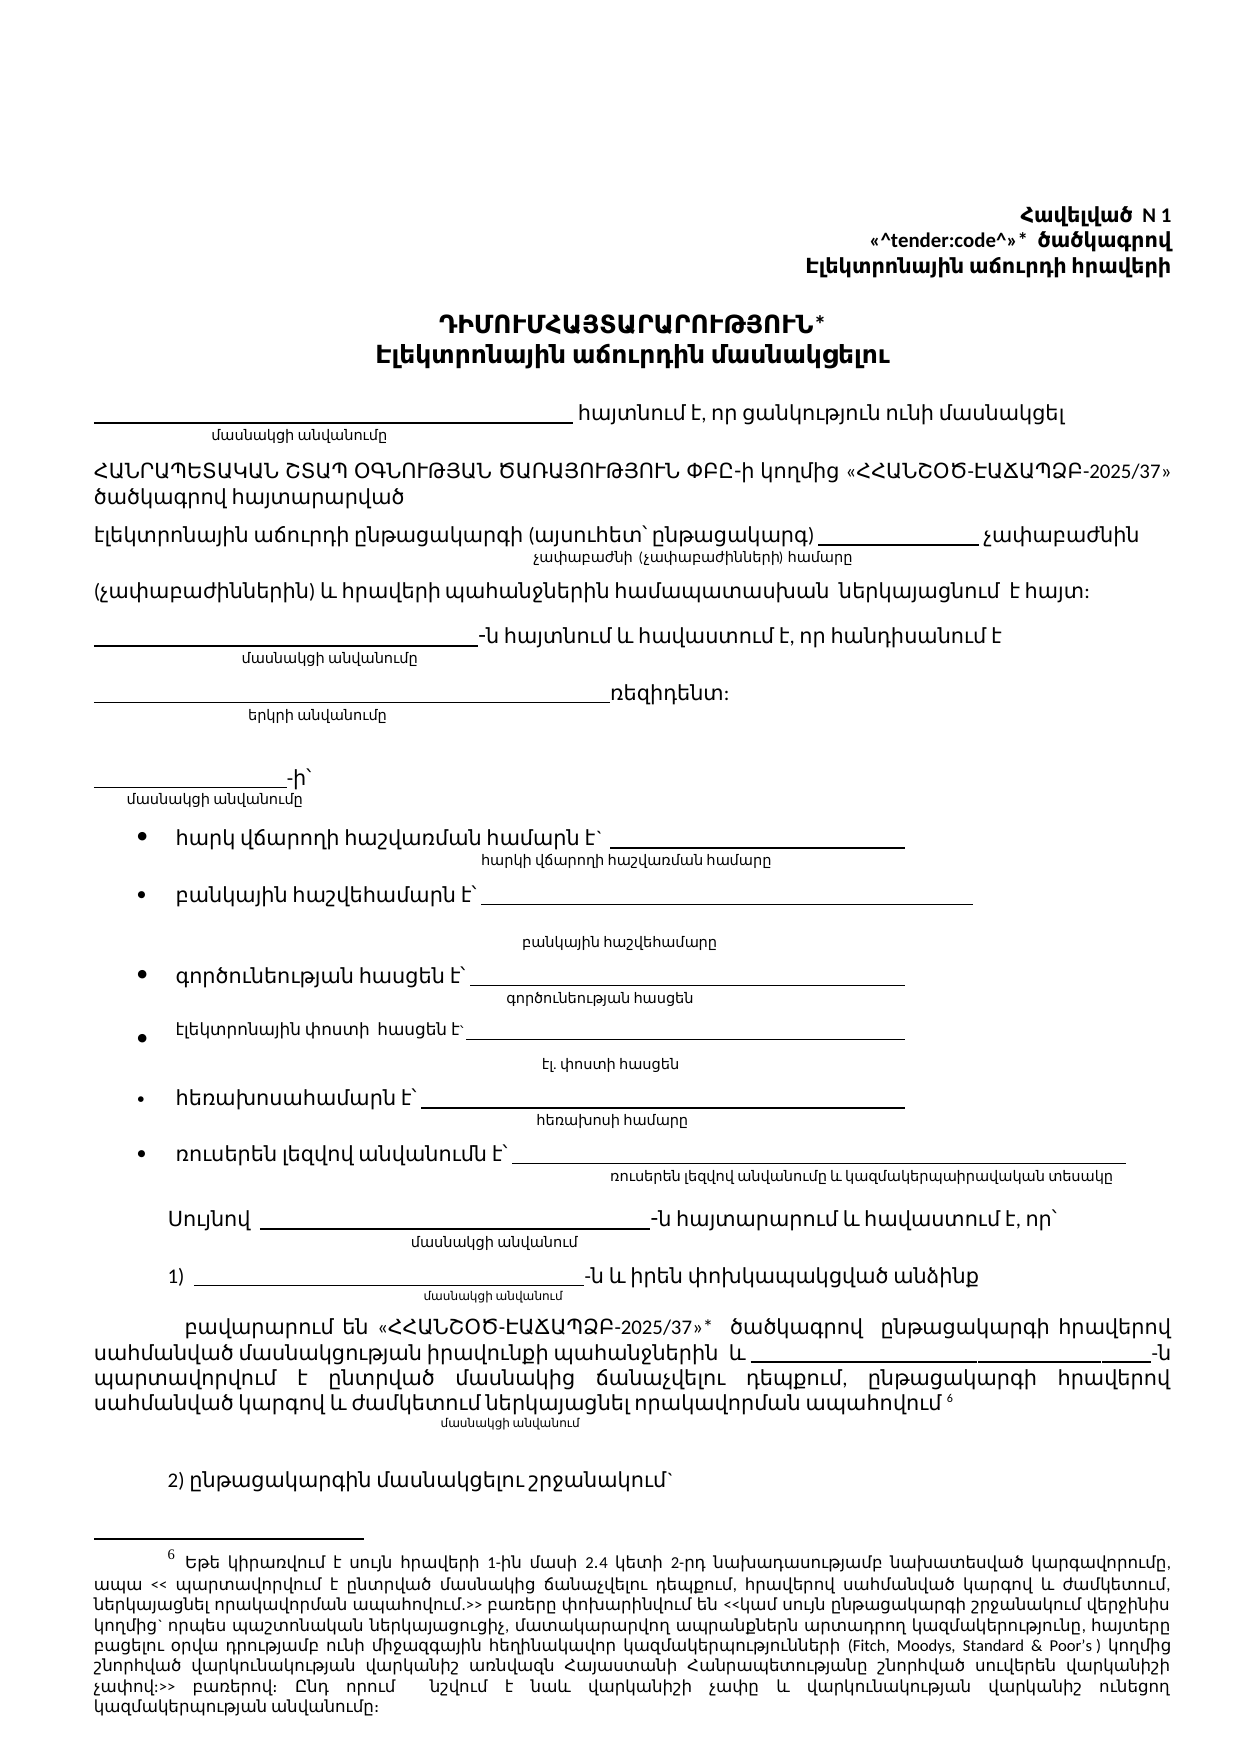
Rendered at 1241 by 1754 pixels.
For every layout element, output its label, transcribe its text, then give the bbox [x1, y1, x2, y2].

text 1) -ն և իրեն փոխկապակցված անձինք [94, 1263, 1171, 1289]
list գործունեության հասցեն է՝ [138, 963, 1171, 989]
text բանկային հաշվեհամարը [94, 933, 1171, 963]
text -ի՝ [94, 765, 1171, 790]
text բավարարում են «ՀՀԱՆՇՕԾ-ԷԱՃԱՊՁԲ-2025/37»* ծածկագրով ընթացակարգի հրավերով սահմանված մասնակցության իրավունքի պահանջներին և -ն պարտավորվում է ընտրված մասնակից ճանաչվելու դեպքում, ընթացակարգի հրավերով սահմանված կարգով և ժամկետում ներկայացնել որակավորման ապահովում [94, 1314, 1171, 1416]
text (չափաբաժիններին) և հրավերի պահանջներին համապատասխան ներկայացնում է հայտ: [94, 578, 1171, 604]
text մասնակցի անվանումը [94, 650, 1171, 680]
text 2) ընթացակարգին մասնակցելու շրջանակում` [94, 1467, 1171, 1492]
text մասնակցի անվանում [94, 1233, 1171, 1263]
list էլեկտրոնային փոստի հասցեն է՝ [138, 1019, 1171, 1055]
text մասնակցի անվանումը [94, 426, 1171, 456]
text մասնակցի անվանումը [94, 790, 1171, 821]
text Սույնով -ն հայտարարում և հավաստում է, որ՝ [94, 1202, 1171, 1233]
subtitle Էլեկտրոնային աճուրդին մասնակցելու [94, 339, 1171, 370]
list բանկային հաշվեհամարն է՝ [138, 882, 1171, 933]
list ռուսերեն լեզվով անվանումն է՝ [138, 1141, 1171, 1167]
text մասնակցի անվանում [94, 1289, 1171, 1314]
text Հավելված N 1 [94, 202, 1171, 227]
text չափաբաժնի (չափաբաժինների) համարը [94, 548, 1171, 578]
text հեռախոսի համարը [462, 1111, 1171, 1141]
text էլեկտրոնային աճուրդի ընթացակարգի (այսուհետ՝ ընթացակարգ) չափաբաժնին [94, 522, 1171, 548]
text ռեզիդենտ: [94, 680, 1171, 706]
text ռուսերեն լեզվով անվանումը և կազմակերպաիրավական տեսակը [536, 1167, 1171, 1197]
text «^tender:code^»* ծածկագրով [94, 227, 1171, 253]
list հարկ վճարողի հաշվառման համարն է` [138, 821, 1171, 851]
text Էլեկտրոնային աճուրդի հրավերի [94, 253, 1171, 278]
text էլ. փոստի հասցեն [94, 1055, 1171, 1086]
text գործունեության հասցեն [94, 989, 1171, 1019]
text երկրի անվանումը [94, 706, 1171, 736]
text -ն հայտնում և հավաստում է, որ հանդիսանում է [94, 619, 1171, 650]
text հայտնում է, որ ցանկություն ունի մասնակցել [94, 400, 1171, 426]
text մասնակցի անվանում [94, 1416, 1171, 1441]
text ԴԻՄՈՒՄՀԱՅՏԱՐԱՐՈՒԹՅՈՒՆ* [94, 309, 1171, 339]
text ՀԱՆՐԱՊԵՏԱԿԱՆ ՇՏԱՊ ՕԳՆՈՒԹՅԱՆ ԾԱՌԱՅՈՒԹՅՈՒՆ ՓԲԸ-ի կողմից «ՀՀԱՆՇՕԾ-ԷԱՃԱՊՁԲ-2025/37» ծածկագրով հայտարարված [94, 456, 1171, 510]
list հեռախոսահամարն է՝ [138, 1086, 1171, 1111]
text հարկի վճարողի հաշվառման համարը [94, 851, 1171, 882]
